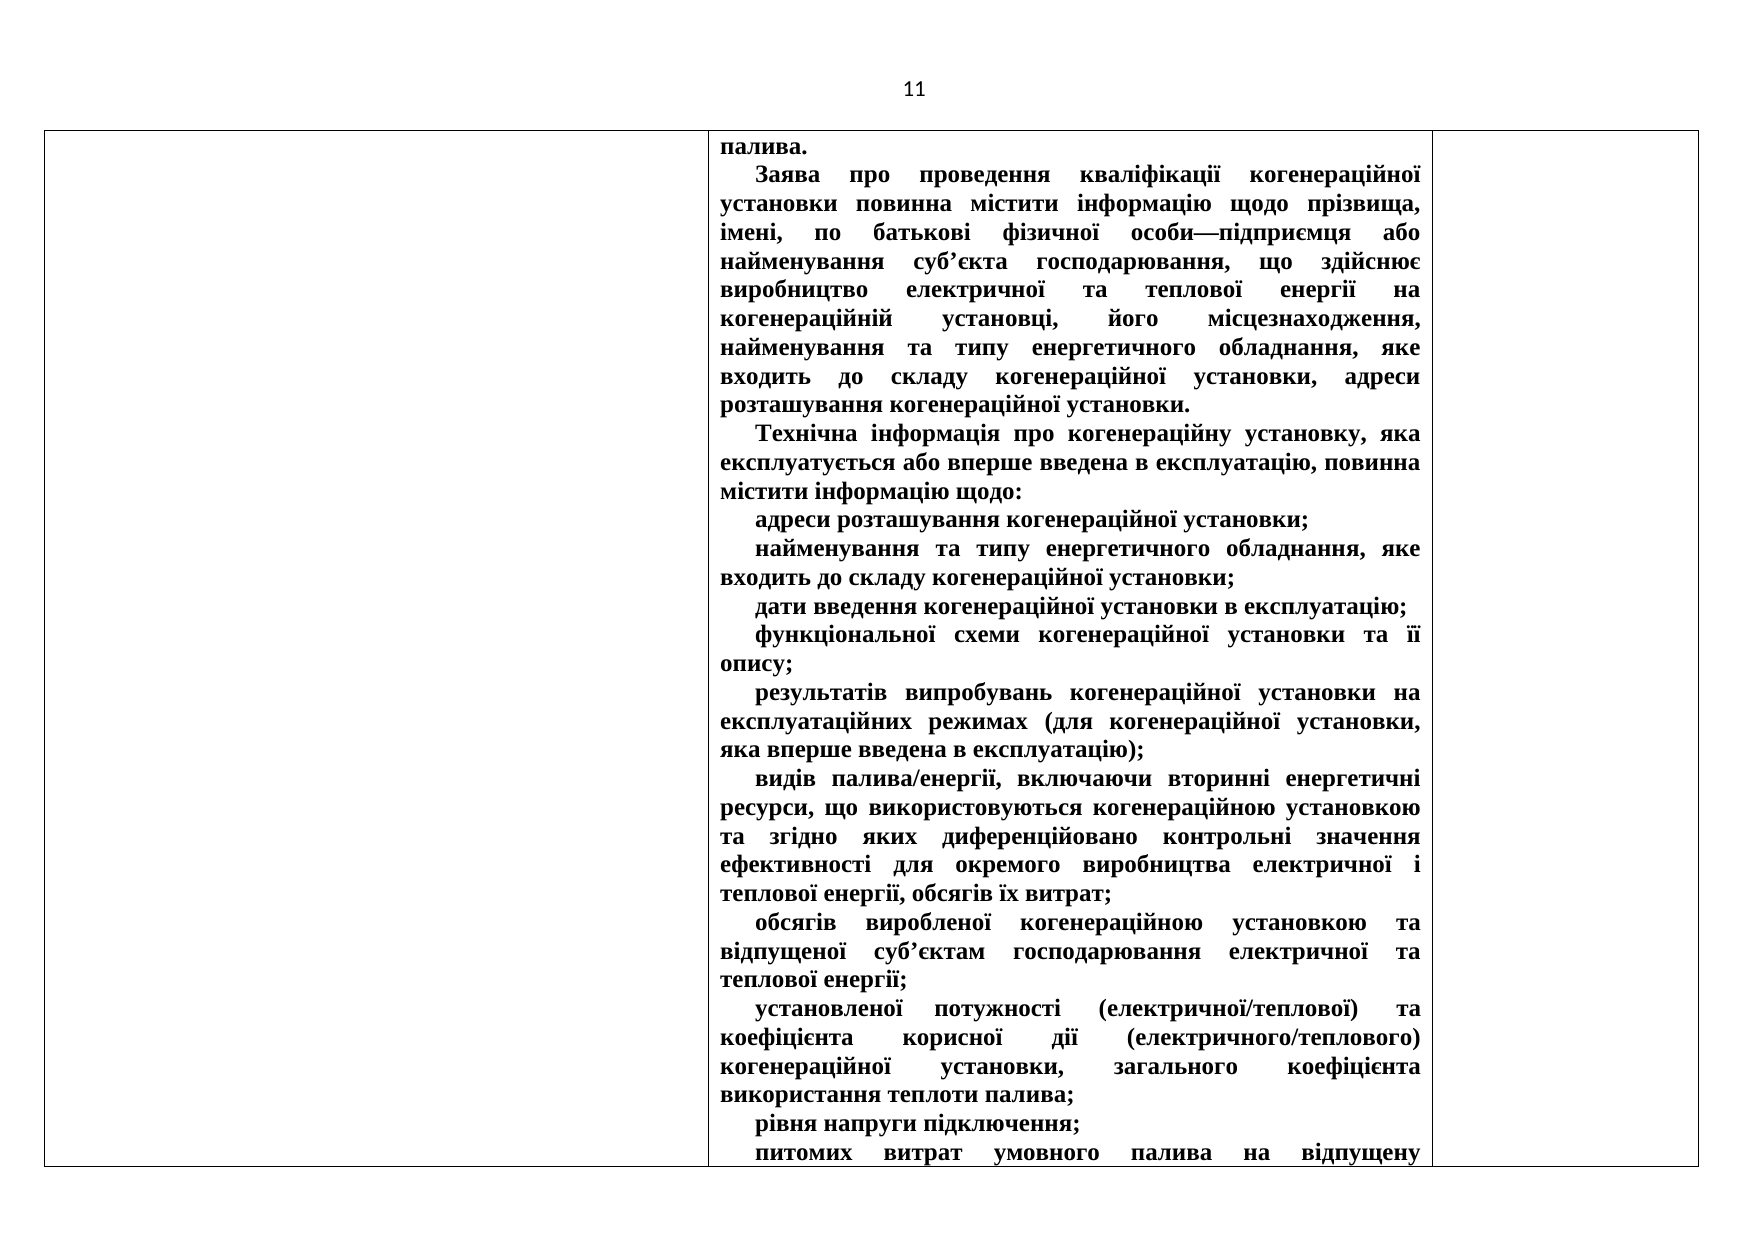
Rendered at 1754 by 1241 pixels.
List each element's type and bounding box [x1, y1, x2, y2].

table_cell [709, 131, 1432, 1166]
table_cell [1433, 131, 1698, 1166]
table_cell [45, 131, 708, 1166]
